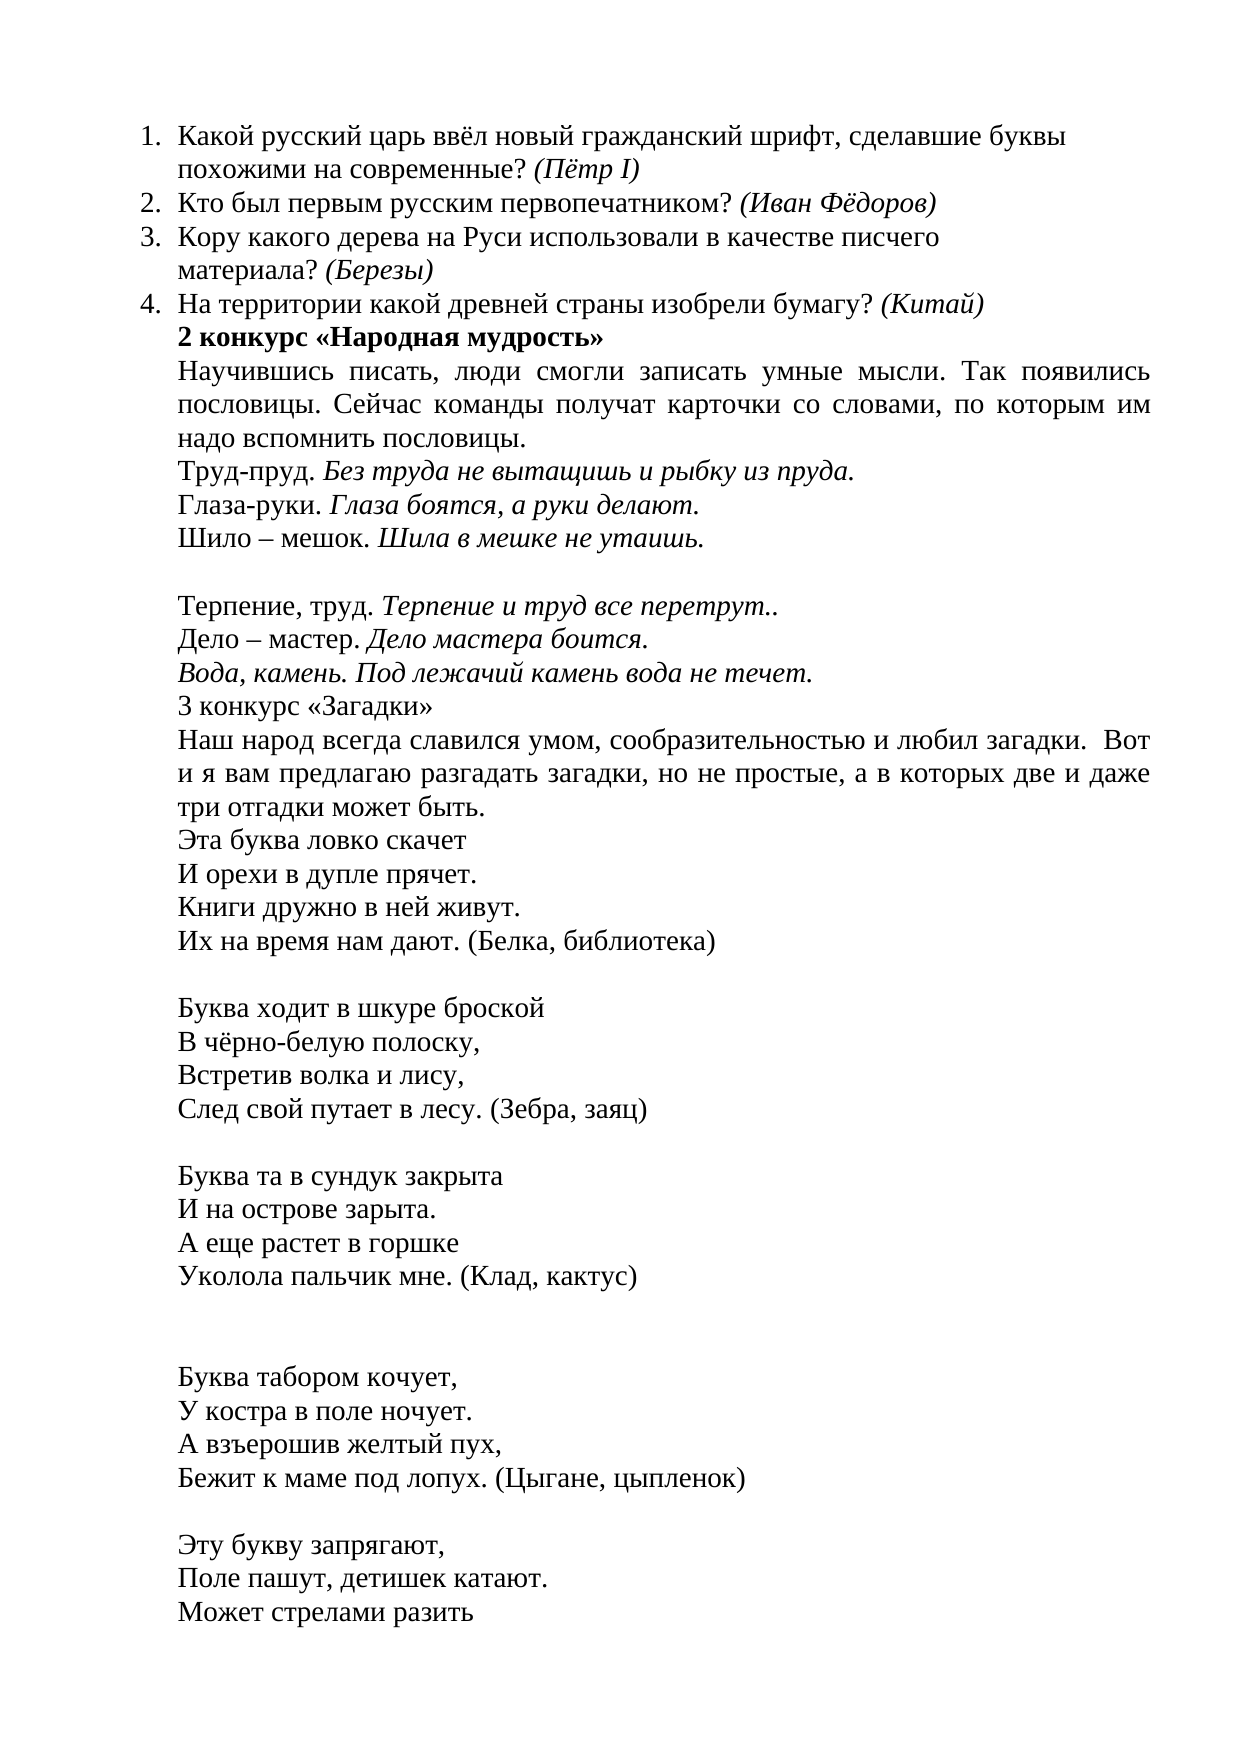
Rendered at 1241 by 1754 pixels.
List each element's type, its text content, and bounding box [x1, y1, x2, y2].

text Наш народ всегда славился умом, сообразительностью и любил загадки. Вот и я вам предлагаю разгадать загадки, но не простые, а в которых две и даже три отгадки может быть. [177, 722, 1152, 822]
text Их на время нам дают. (Белка, библиотека) [177, 923, 1152, 957]
text Буква табором кочует, [177, 1359, 1152, 1393]
text Встретив волка и лису, [177, 1057, 1152, 1091]
text Научившись писать, люди смогли записать умные мысли. Так появились пословицы. Сейчас команды получат карточки со словами, по которым им надо вспомнить пословицы. [177, 353, 1152, 453]
text И орехи в дупле прячет. [177, 856, 1152, 889]
text У костра в поле ночует. [177, 1393, 1152, 1426]
list Кору какого дерева на Руси использовали в качестве писчего материала? (Березы) [140, 219, 1152, 286]
text Буква ходит в шкуре броской [177, 990, 1152, 1024]
text Буква та в сундук закрыта [177, 1158, 1152, 1191]
list Какой русский царь ввёл новый гражданский шрифт, сделавшие буквы похожими на современные? (Пётр I) [140, 118, 1152, 185]
list Кто был первым русским первопечатником? (Иван Фёдоров) [140, 185, 1152, 219]
text Бежит к маме под лопух. (Цыгане, цыпленок) [177, 1460, 1152, 1493]
text Эта буква ловко скачет [177, 822, 1152, 856]
text В чёрно-белую полоску, [177, 1024, 1152, 1057]
text Терпение, труд. Терпение и труд все перетрут.. Дело – мастер. Дело мастера боится. [177, 554, 1152, 655]
text Эту букву запрягают, [177, 1527, 1152, 1560]
text Может стрелами разить [177, 1594, 1152, 1627]
text А взъерошив желтый пух, [177, 1426, 1152, 1460]
text А еще растет в горшке [177, 1225, 1152, 1258]
text Вода, камень. Под лежачий камень вода не течет. [177, 655, 1152, 688]
text 2 конкурс «Народная мудрость» [177, 319, 1152, 353]
text Уколола пальчик мне. (Клад, кактус) [177, 1258, 1152, 1292]
text След свой путает в лесу. (Зебра, заяц) [177, 1091, 1152, 1124]
text Поле пашут, детишек катают. [177, 1560, 1152, 1594]
list На территории какой древней страны изобрели бумагу? (Китай) [140, 286, 1152, 319]
text Труд-пруд. Без труда не вытащишь и рыбку из пруда. Глаза-руки. Глаза боятся, а руки делают. Шило – мешок. Шила в мешке не утаишь. [177, 453, 1152, 554]
text 3 конкурс «Загадки» [177, 688, 1152, 722]
text И на острове зарыта. [177, 1191, 1152, 1225]
text Книги дружно в ней живут. [177, 889, 1152, 923]
